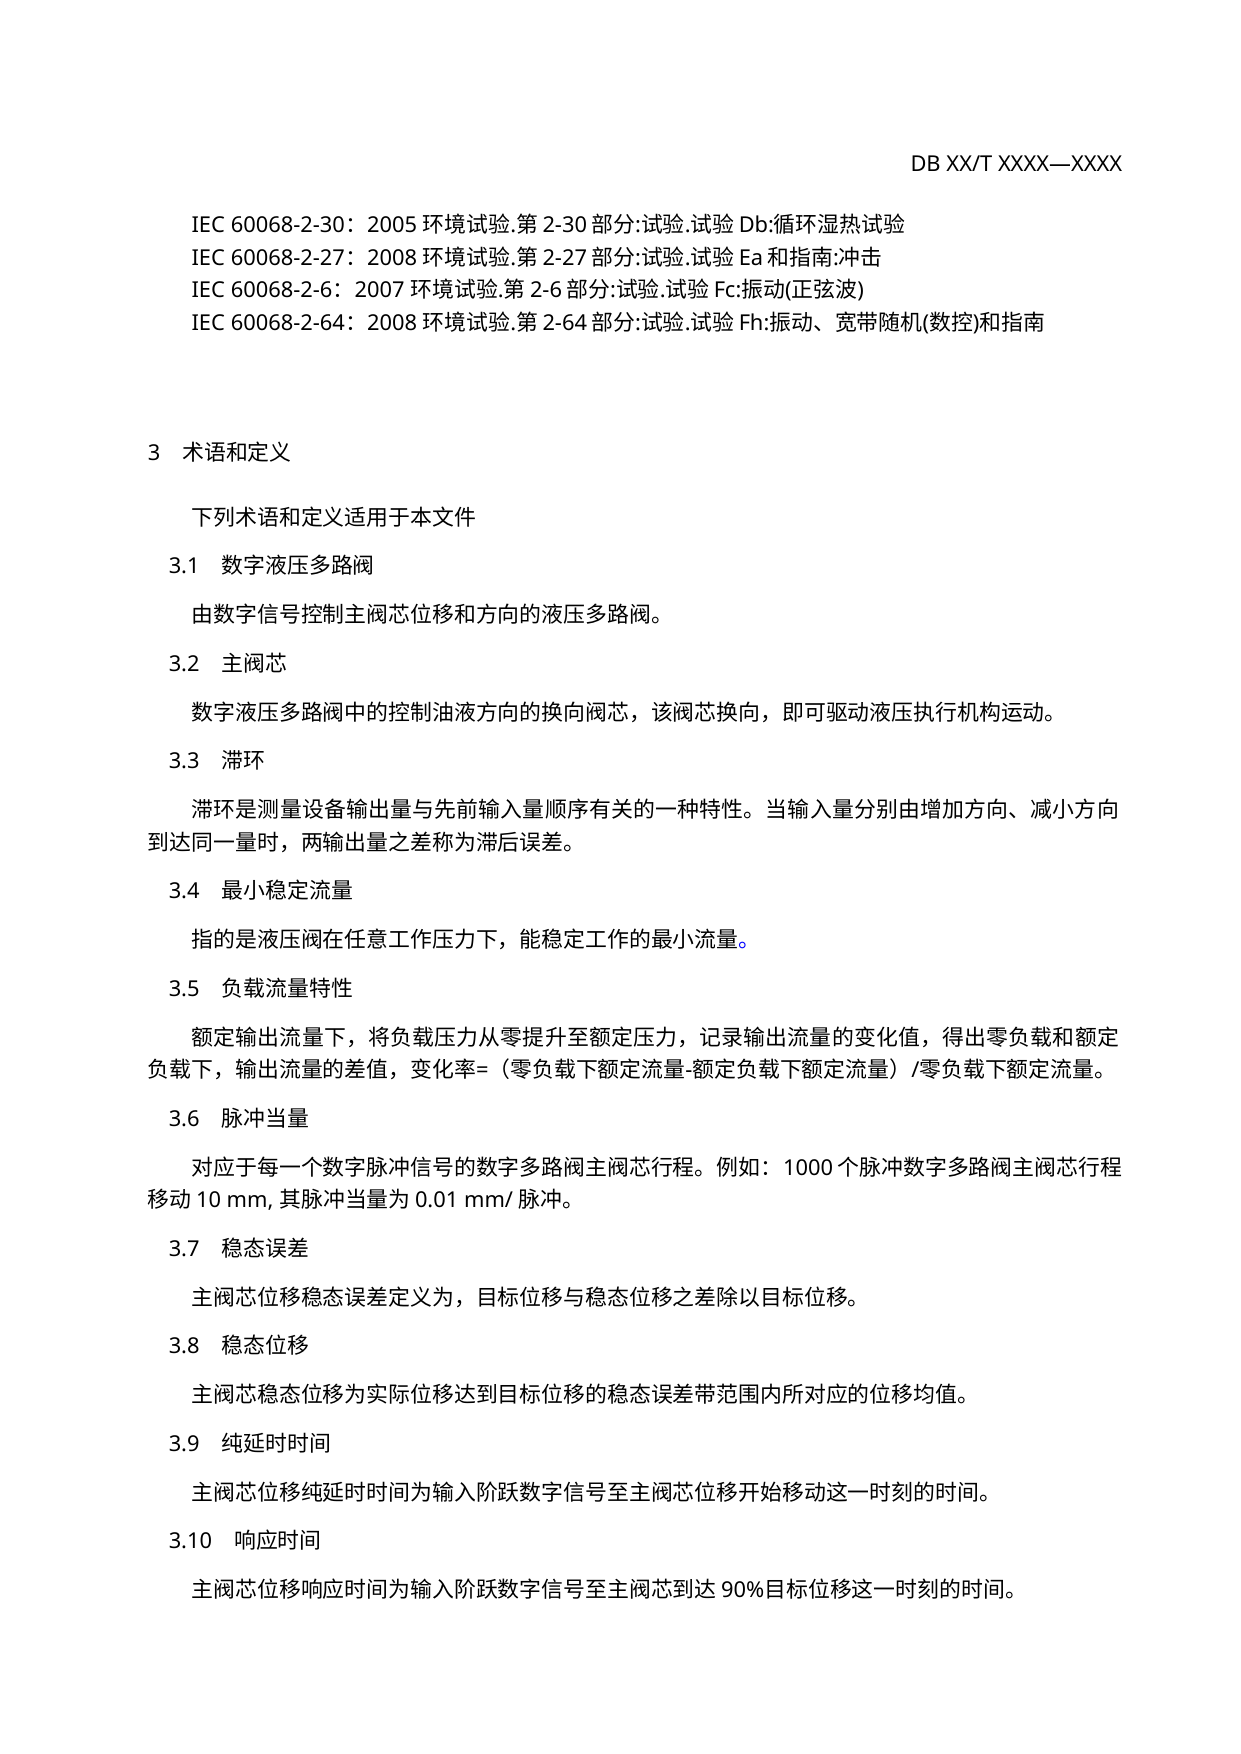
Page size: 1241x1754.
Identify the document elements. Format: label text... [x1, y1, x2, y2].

text 数字液压多路阀中的控制油液方向的换向阀芯，该阀芯换向，即可驱动液压执行机构运动。 [148, 694, 1122, 727]
text 滞环是测量设备输出量与先前输入量顺序有关的一种特性。当输入量分别由增加方向、减小方向到达同一量时，两输出量之差称为滞后误差。 [148, 792, 1122, 857]
text 主阀芯位移响应时间为输入阶跃数字信号至主阀芯到达90%目标位移这一时刻的时间。 [148, 1572, 1122, 1604]
text 数字液压多路阀 [148, 548, 1122, 581]
text 主阀芯位移纯延时时间为输入阶跃数字信号至主阀芯位移开始移动这一时刻的时间。 [148, 1474, 1122, 1507]
text 额定输出流量下，将负载压力从零提升至额定压力，记录输出流量的变化值，得出零负载和额定负载下，输出流量的差值，变化率=（零负载下额定流量-额定负载下额定流量）/零负载下额定流量。 [148, 1019, 1122, 1084]
text 指的是液压阀在任意工作压力下，能稳定工作的最小流量。 [148, 922, 1122, 954]
text 术语和定义 [148, 434, 1122, 467]
text 对应于每一个数字脉冲信号的数字多路阀主阀芯行程。例如：1000个脉冲数字多路阀主阀芯行程移动10 mm, 其脉冲当量为0.01 mm/ 脉冲。 [148, 1149, 1122, 1214]
text 主阀芯 [148, 646, 1122, 678]
text IEC 60068-2-30：2005 环境试验.第2-30部分:试验.试验Db:循环湿热试验 [148, 207, 1122, 239]
text 主阀芯位移稳态误差定义为，目标位移与稳态位移之差除以目标位移。 [148, 1279, 1122, 1312]
text 稳态位移 [148, 1328, 1122, 1361]
text 滞环 [148, 743, 1122, 776]
text IEC 60068-2-27：2008 环境试验.第2-27部分:试验.试验Ea和指南:冲击 [148, 239, 1122, 272]
text IEC 60068-2-64：2008 环境试验.第2-64部分:试验.试验Fh:振动、宽带随机(数控)和指南 [148, 304, 1122, 337]
text 下列术语和定义适用于本文件 [148, 499, 1122, 532]
text 由数字信号控制主阀芯位移和方向的液压多路阀。 [148, 597, 1122, 629]
text 主阀芯稳态位移为实际位移达到目标位移的稳态误差带范围内所对应的位移均值。 [148, 1377, 1122, 1409]
text IEC 60068-2-6：2007 环境试验.第2-6部分:试验.试验Fc:振动(正弦波) [148, 272, 1122, 304]
text 负载流量特性 [148, 971, 1122, 1003]
text 脉冲当量 [148, 1101, 1122, 1133]
text 纯延时时间 [148, 1426, 1122, 1458]
text 最小稳定流量 [148, 873, 1122, 906]
text 稳态误差 [148, 1231, 1122, 1263]
text 响应时间 [148, 1523, 1122, 1556]
